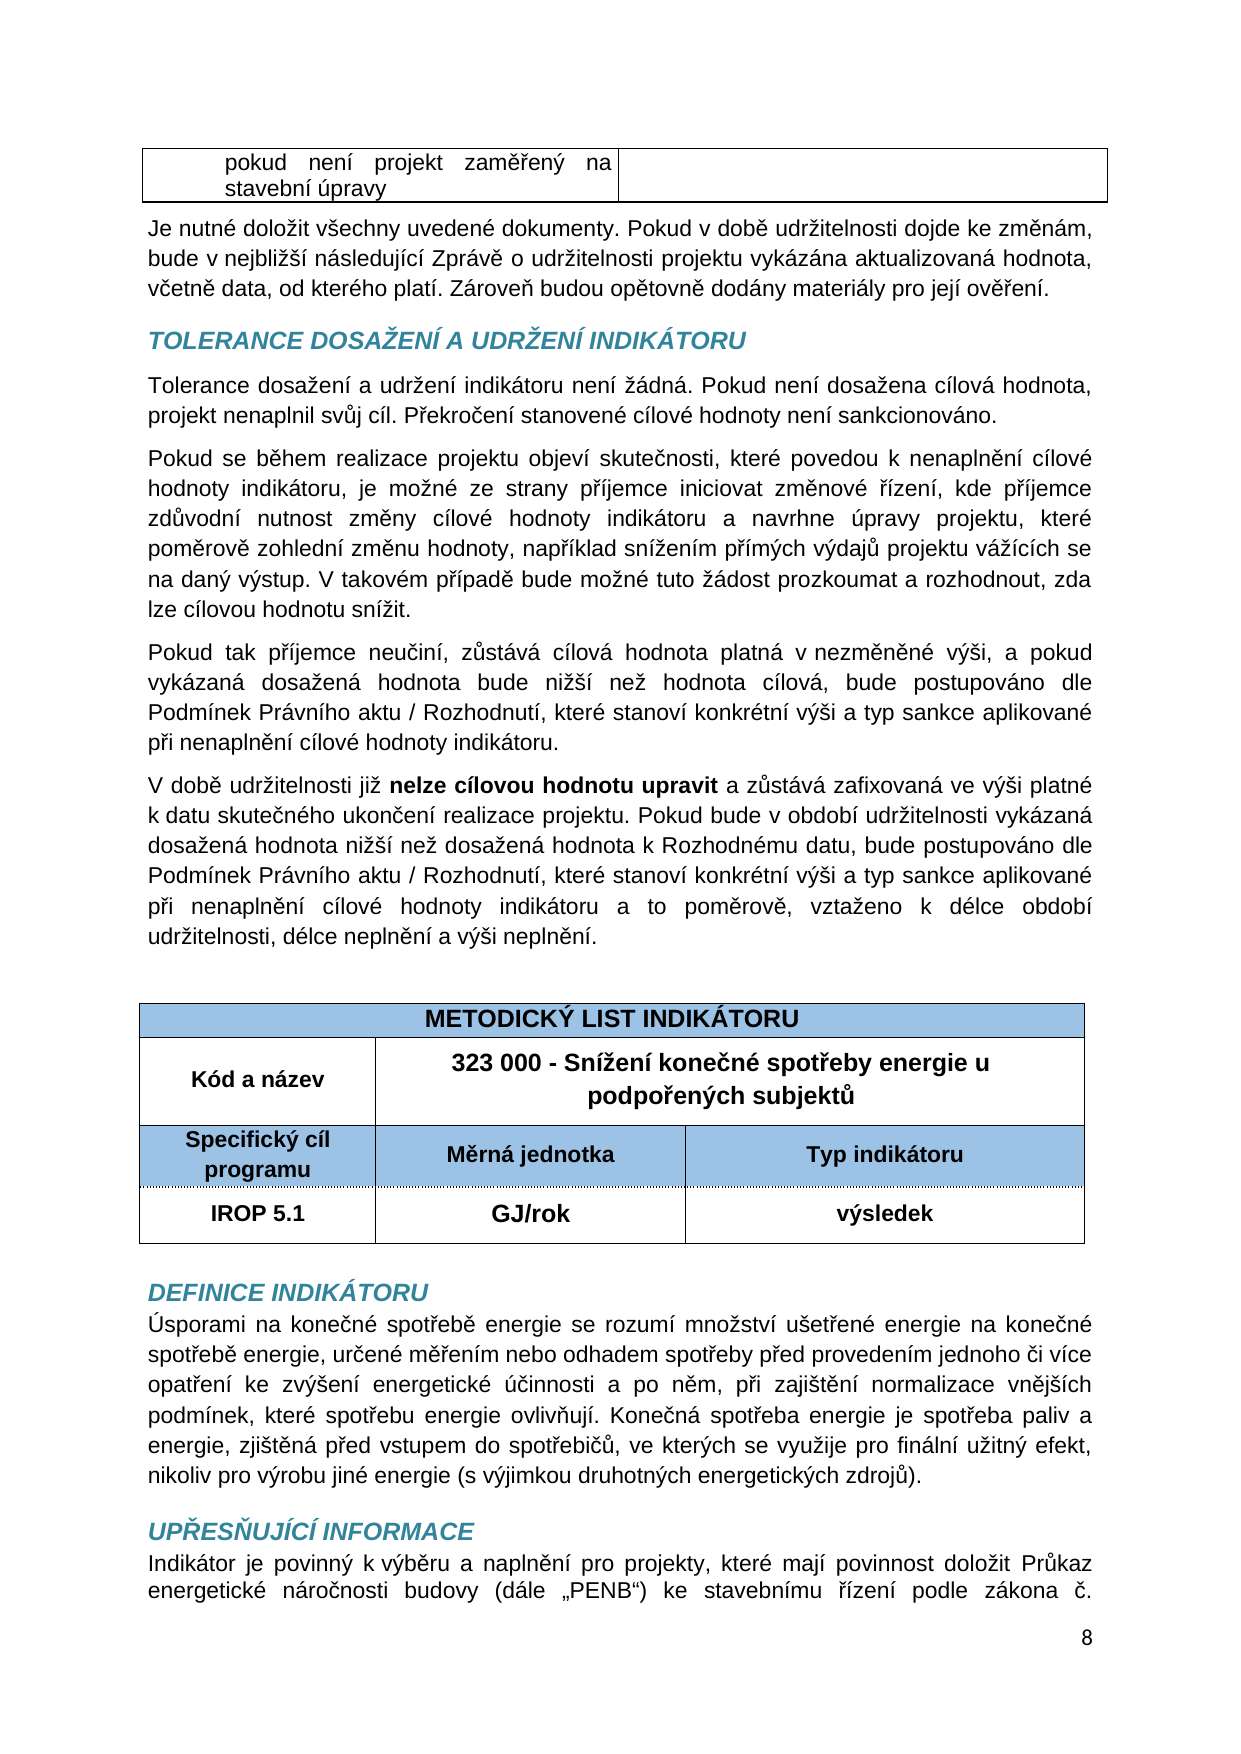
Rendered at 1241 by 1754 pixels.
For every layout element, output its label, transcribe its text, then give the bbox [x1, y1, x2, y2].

table_cell Specifický cíl programu [140, 1126, 375, 1186]
table_cell Měrná jednotka [376, 1126, 685, 1186]
table_cell IROP 5.1 [140, 1186, 375, 1243]
text V době udržitelnosti již nelze cílovou hodnotu upravit a zůstává zafixovaná ve výši platné k datu skutečného ukončení realizace projektu. Pokud bude v období udržitelnosti vykázaná dosažená hodnota nižší než dosažená hodnota k Rozhodnému datu, bude postupováno dle Podmínek Právního aktu / Rozhodnutí, které stanoví konkrétní výši a typ sankce aplikované při nenaplnění cílové hodnoty indikátoru a to poměrově, vztaženo k délce období udržitelnosti, délce neplnění a výši neplnění. [148, 772, 1093, 949]
text TOLERANCE DOSAŽENÍ a udržení indikátoru [148, 326, 1093, 355]
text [148, 1550, 1093, 1603]
text Pokud tak příjemce neučiní, zůstává cílová hodnota platná v nezměněné výši, a pokud vykázaná dosažená hodnota bude nižší než hodnota cílová, bude postupováno dle Podmínek Právního aktu / Rozhodnutí, které stanoví konkrétní výši a typ sankce aplikované při nenaplnění cílové hodnoty indikátoru. [148, 638, 1093, 756]
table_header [143, 149, 618, 201]
text Tolerance dosažení a udržení indikátoru není žádná. Pokud není dosažena cílová hodnota, projekt nenaplnil svůj cíl. Překročení stanovené cílové hodnoty není sankcionováno. [148, 372, 1093, 428]
table_header METODICKÝ LIST INDIKÁTORU [140, 1004, 1084, 1037]
text Definice indikátoru [148, 1024, 1093, 1307]
table_cell 323 000 - Snížení konečné spotřeby energie u podpořených subjektů [376, 1038, 1084, 1124]
table_cell Typ indikátoru [686, 1126, 1084, 1186]
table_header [619, 149, 1107, 201]
text Pokud se během realizace projektu objeví skutečnosti, které povedou k nenaplnění cílové hodnoty indikátoru, je možné ze strany příjemce iniciovat změnové řízení, kde příjemce zdůvodní nutnost změny cílové hodnoty indikátoru a navrhne úpravy projektu, které poměrově zohlední změnu hodnoty, například snížením přímých výdajů projektu vážících se na daný výstup. V takovém případě bude možné tuto žádost prozkoumat a rozhodnout, zda lze cílovou hodnotu snížit. [148, 445, 1093, 622]
text Je nutné doložit všechny uvedené dokumenty. Pokud v době udržitelnosti dojde ke změnám, bude v nejbližší následující Zprávě o udržitelnosti projektu vykázána aktualizovaná hodnota, včetně data, od kterého platí. Zároveň budou opětovně dodány materiály pro její ověření. [148, 215, 1093, 302]
text Úsporami na konečné spotřebě energie se rozumí množství ušetřené energie na konečné spotřebě energie, určené měřením nebo odhadem spotřeby před provedením jednoho či více opatření ke zvýšení energetické účinnosti a po něm, při zajištění normalizace vnějších podmínek, které spotřebu energie ovlivňují. Konečná spotřeba energie je spotřeba paliv a energie, zjištěná před vstupem do spotřebičů, ve kterých se využije pro finální užitný efekt, nikoliv pro výrobu jiné energie (s výjimkou druhotných energetických zdrojů). [148, 1311, 1093, 1488]
table_cell Kód a název [140, 1038, 375, 1124]
table_cell výsledek [686, 1186, 1084, 1243]
text Upřesňující informace [148, 1517, 1093, 1546]
table_cell GJ/rok [376, 1186, 685, 1243]
